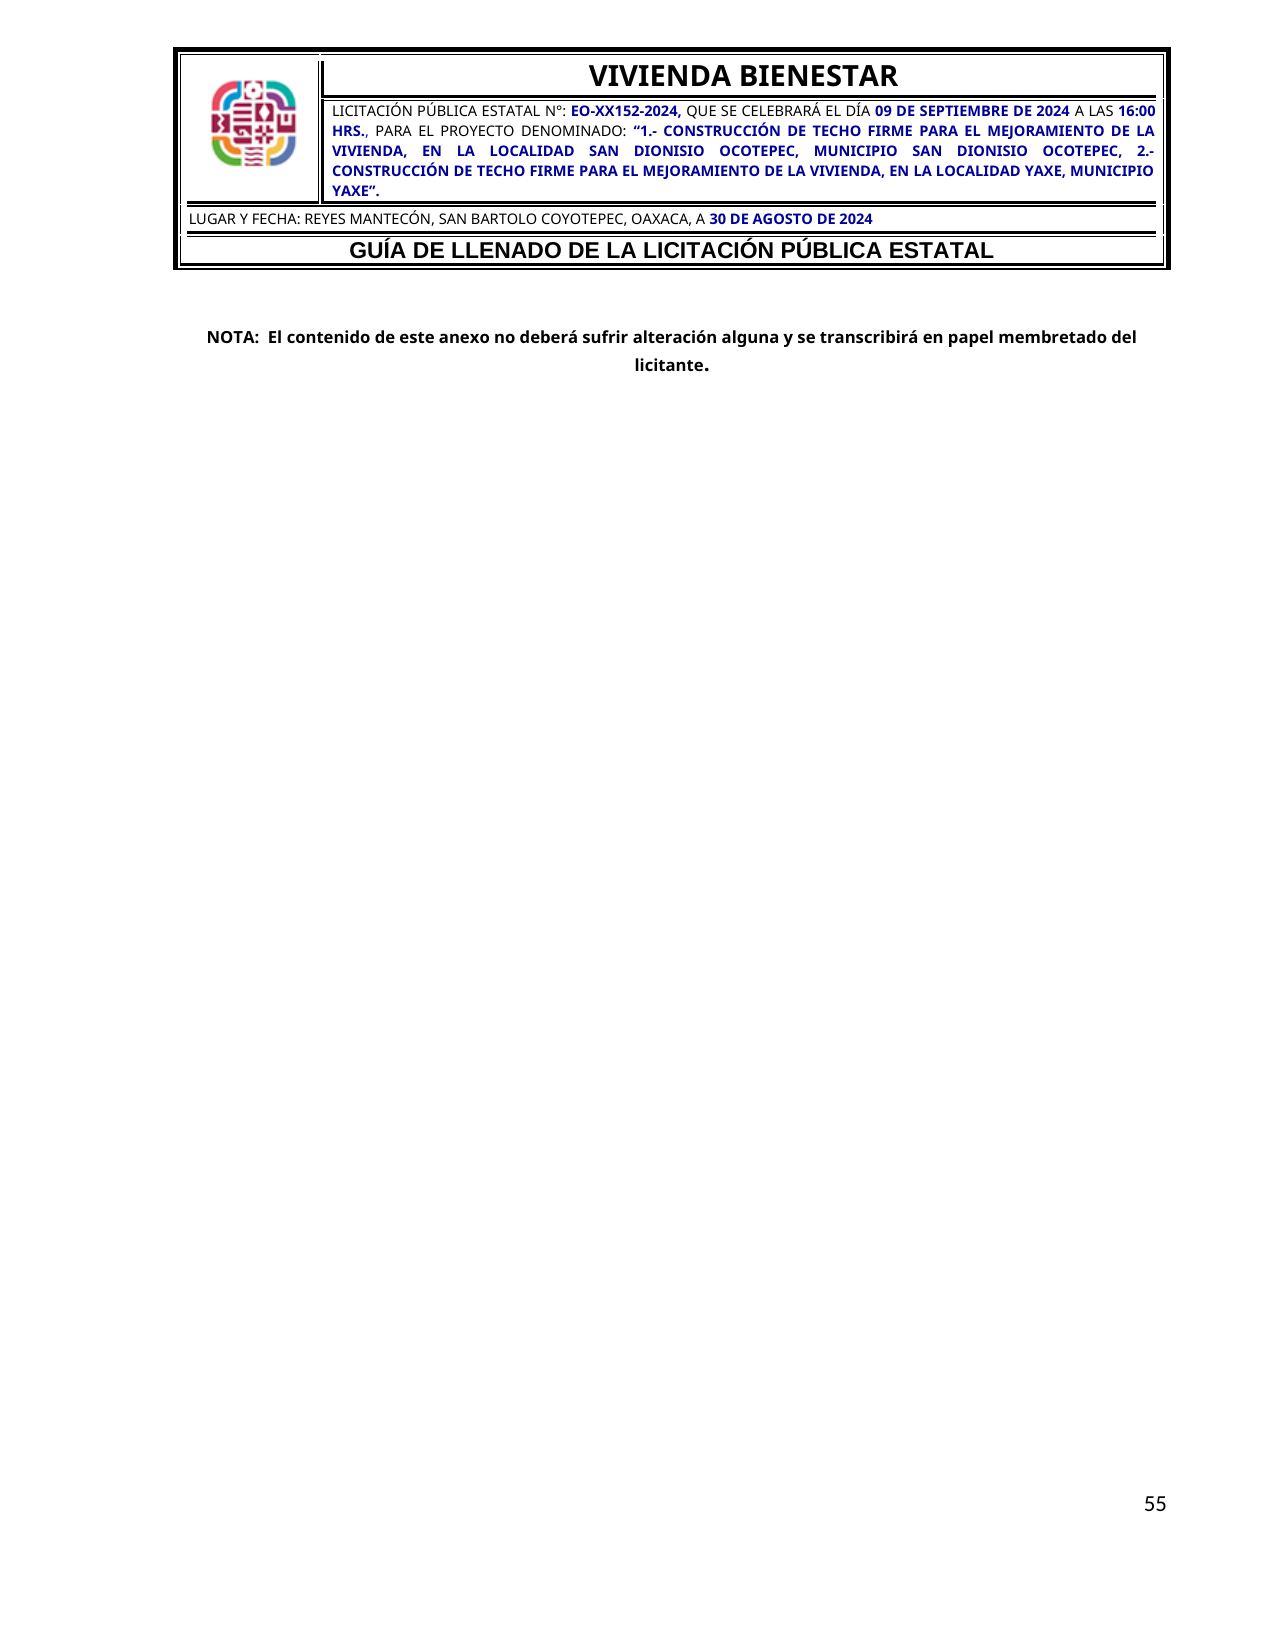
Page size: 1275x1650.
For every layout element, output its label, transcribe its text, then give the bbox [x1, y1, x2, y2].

text NOTA: El contenido de este anexo no deberá sufrir alteración alguna y se transcribirá en papel membretado del licitante. [177, 326, 1167, 377]
picture [200, 73, 307, 172]
